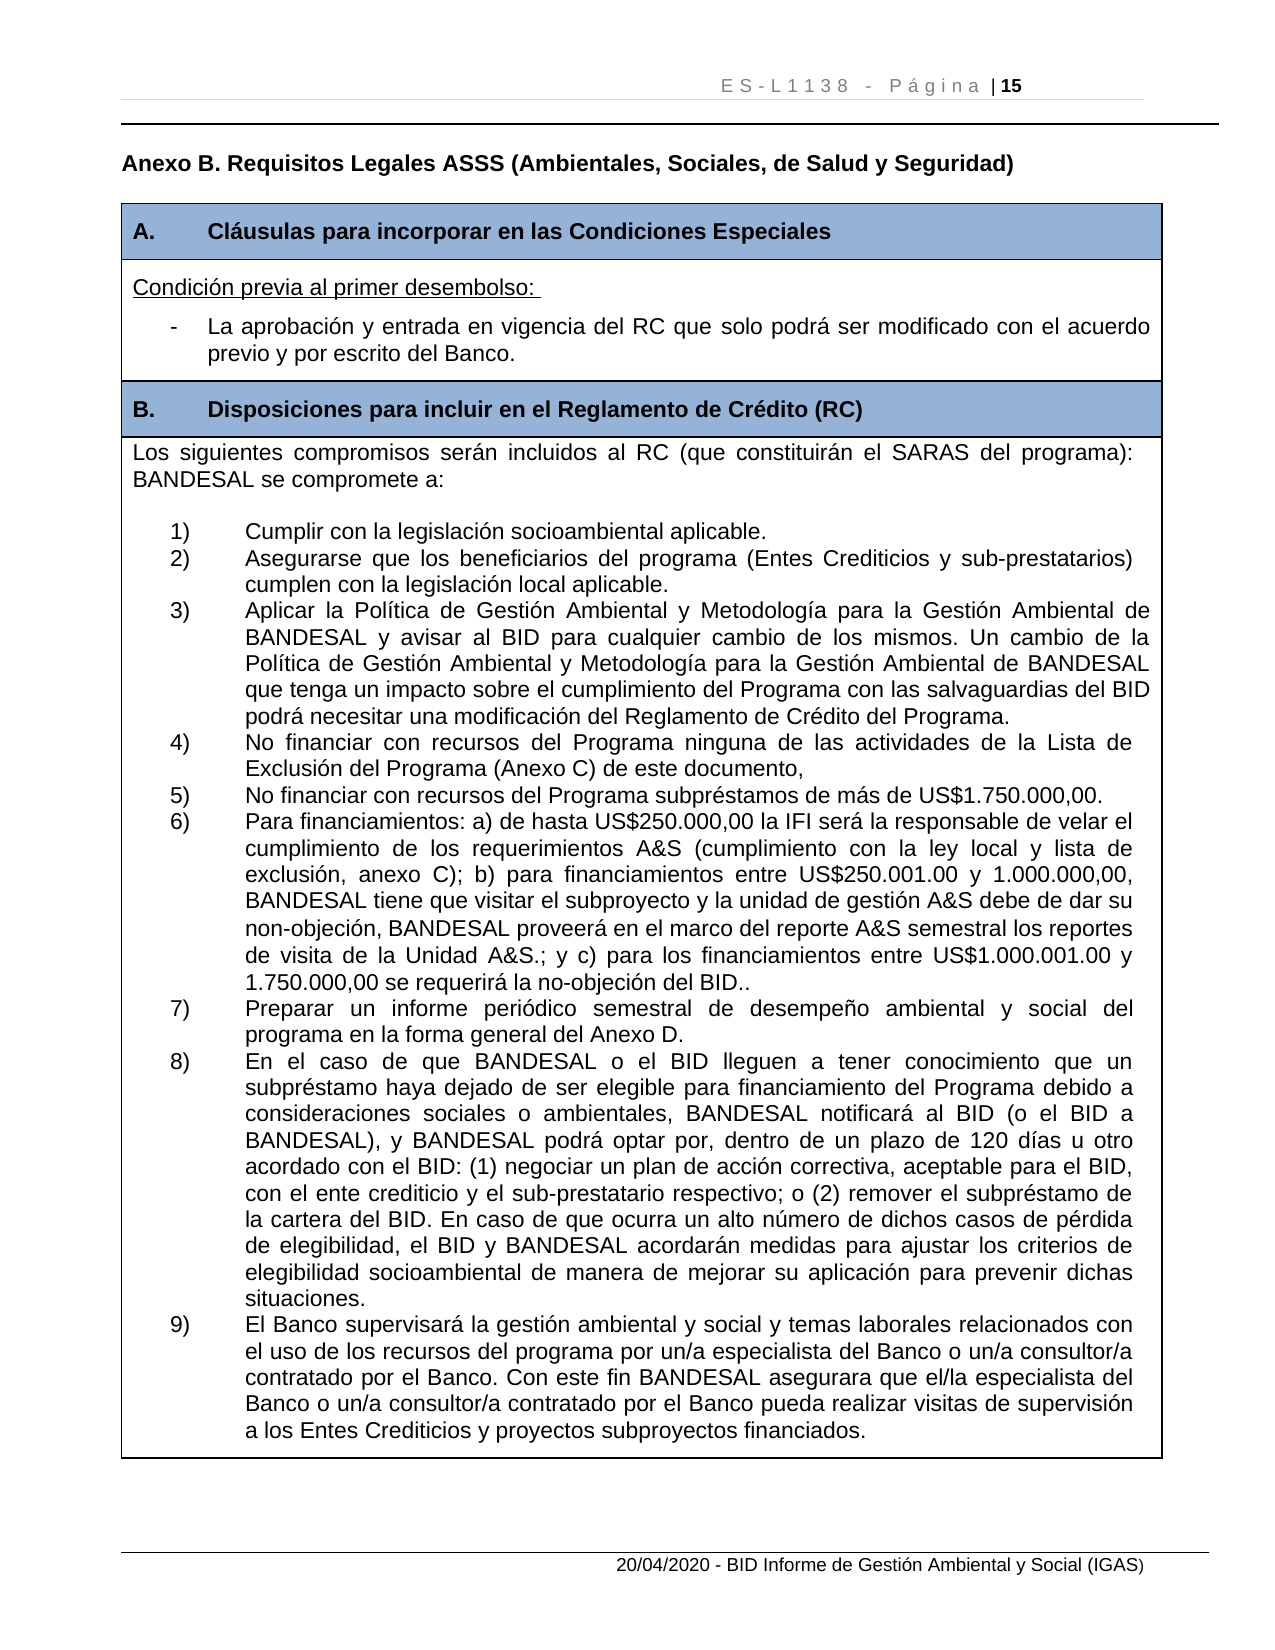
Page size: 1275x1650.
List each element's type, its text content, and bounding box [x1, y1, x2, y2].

table_header A. Cláusulas para incorporar en las Condiciones Especiales [122, 204, 1161, 259]
text Anexo B. Requisitos Legales ASSS (Ambientales, Sociales, de Salud y Seguridad) [121, 150, 1144, 176]
table_cell Los siguientes compromisos serán incluidos al RC (que constituirán el SARAS del programa): BANDESAL se compromete a: Cumplir con la legislación socioambiental aplicable. Asegurarse que los beneficiarios del programa (Entes Crediticios y sub-prestatarios) cumplen con la legislación local aplicable. Aplicar la Política de Gestión Ambiental y Metodología para la Gestión Ambiental de BANDESAL y avisar al BID para cualquier cambio de los mismos. Un cambio de la Política de Gestión Ambiental y Metodología para la Gestión Ambiental de BANDESAL que tenga un impacto sobre el cumplimiento del Programa con las salvaguardias del BID podrá necesitar una modificación del Reglamento de Crédito del Programa. No financiar con recursos del Programa ninguna de las actividades de la Lista de Exclusión del Programa (Anexo C) de este documento, No financiar con recursos del Programa subpréstamos de más de US$1.750.000,00. Para financiamientos: a) de hasta US$250.000,00 la IFI será la responsable de velar el cumplimiento de los requerimientos A&S (cumplimiento con la ley local y lista de exclusión, anexo C); b) para financiamientos entre US$250.001.00 y 1.000.000,00, BANDESAL tiene que visitar el subproyecto y la unidad de gestión A&S debe de dar su non-objeción, BANDESAL proveerá en el marco del reporte A&S semestral los reportes de visita de la Unidad A&S.; y c) para los financiamientos entre US$1.000.001.00 y 1.750.000,00 se requerirá la no-objeción del BID.. Preparar un informe periódico semestral de desempeño ambiental y social del programa en la forma general del Anexo D. En el caso de que BANDESAL o el BID lleguen a tener conocimiento que un subpréstamo haya dejado de ser elegible para financiamiento del Programa debido a consideraciones sociales o ambientales, BANDESAL notificará al BID (o el BID a BANDESAL), y BANDESAL podrá optar por, dentro de un plazo de 120 días u otro acordado con el BID: (1) negociar un plan de acción correctiva, aceptable para el BID, con el ente crediticio y el sub-prestatario respectivo; o (2) remover el subpréstamo de la cartera del BID. En caso de que ocurra un alto número de dichos casos de pérdida de elegibilidad, el BID y BANDESAL acordarán medidas para ajustar los criterios de elegibilidad socioambiental de manera de mejorar su aplicación para prevenir dichas situaciones. El Banco supervisará la gestión ambiental y social y temas laborales relacionados con el uso de los recursos del programa por un/a especialista del Banco o un/a consultor/a contratado por el Banco. Con este fin BANDESAL asegurara que el/la especialista del Banco o un/a consultor/a contratado por el Banco pueda realizar visitas de supervisión a los Entes Crediticios y proyectos subproyectos financiados. [122, 438, 1161, 1457]
table_cell B. Disposiciones para incluir en el Reglamento de Crédito (RC) [122, 382, 1161, 436]
table_cell Condición previa al primer desembolso: La aprobación y entrada en vigencia del RC que solo podrá ser modificado con el acuerdo previo y por escrito del Banco. [122, 260, 1161, 380]
